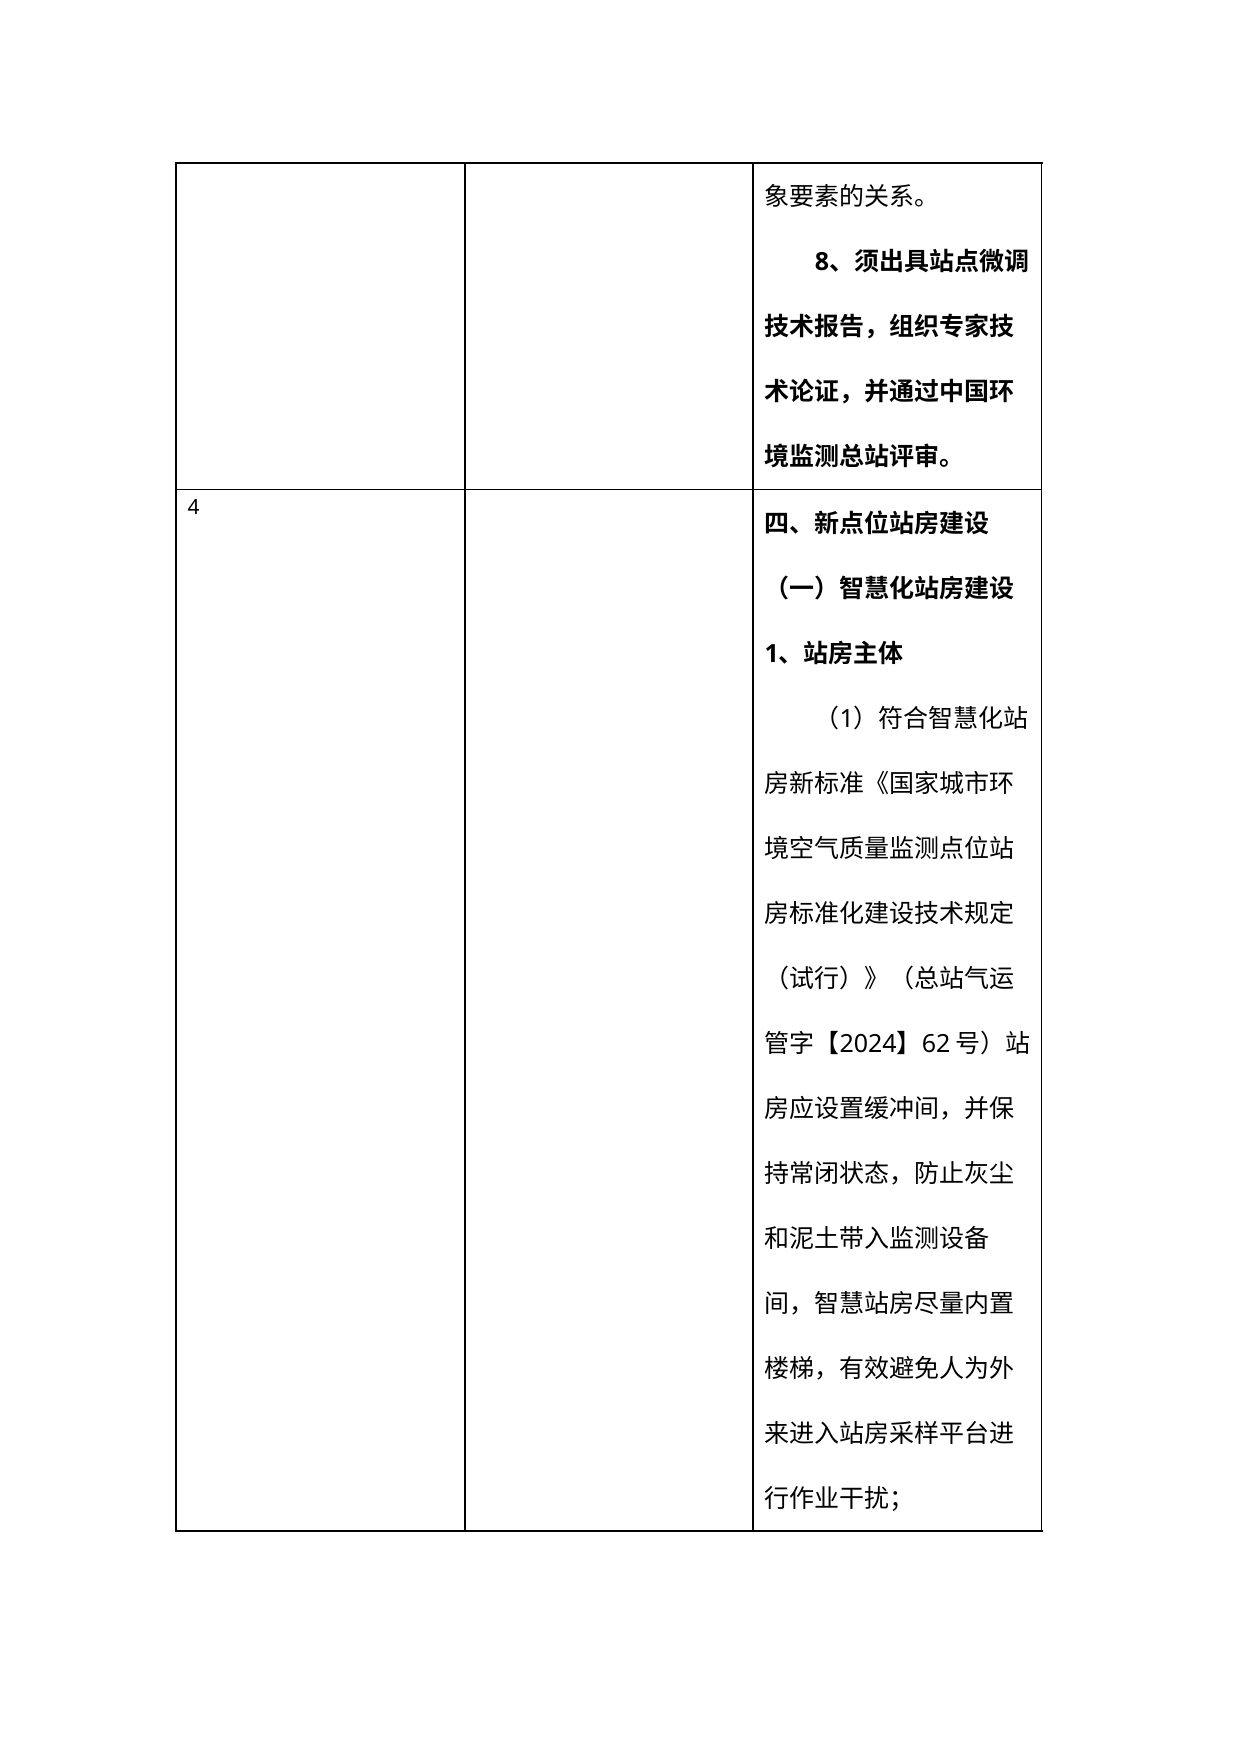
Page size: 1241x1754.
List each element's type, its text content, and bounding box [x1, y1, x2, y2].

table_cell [754, 164, 1041, 488]
table_cell [466, 490, 752, 1530]
table_cell 4 [177, 490, 464, 1530]
table_cell [466, 164, 752, 488]
table_cell 3 [177, 164, 464, 488]
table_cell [754, 490, 1041, 1530]
